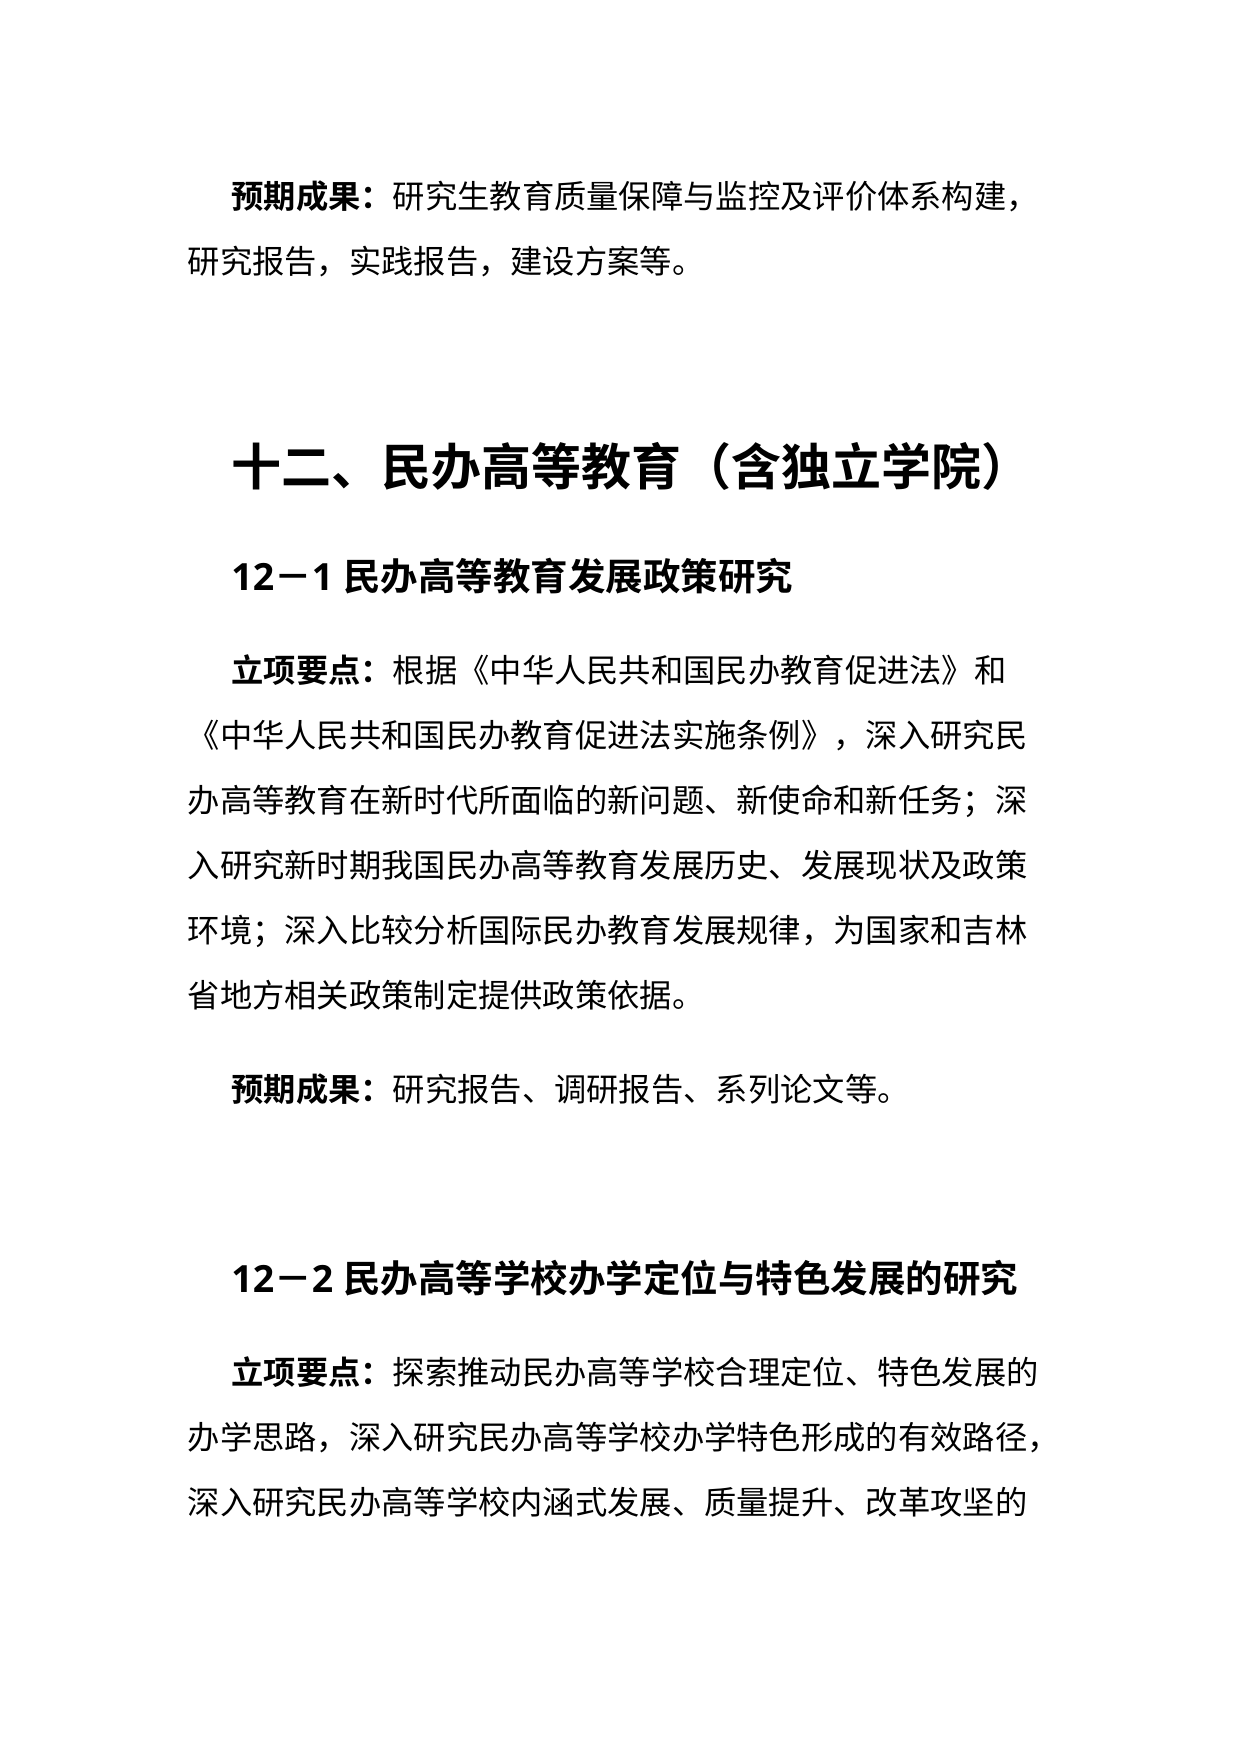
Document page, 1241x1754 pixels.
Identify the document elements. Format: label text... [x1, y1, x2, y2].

text 立项要点：根据《中华人民共和国民办教育促进法》和《中华人民共和国民办教育促进法实施条例》，深入研究民办高等教育在新时代所面临的新问题、新使命和新任务；深入研究新时期我国民办高等教育发展历史、发展现状及政策环境；深入比较分析国际民办教育发展规律，为国家和吉林省地方相关政策制定提供政策依据。 [187, 636, 1053, 1026]
subtitle 12－1 民办高等教育发展政策研究 [187, 542, 1053, 607]
text 预期成果：研究生教育质量保障与监控及评价体系构建，研究报告，实践报告，建设方案等。 [187, 162, 1053, 292]
text 预期成果：研究报告、调研报告、系列论文等。 [187, 1055, 1053, 1120]
subtitle 十二、民办高等教育（含独立学院） [187, 415, 1053, 513]
subtitle 12－2 民办高等学校办学定位与特色发展的研究 [187, 1244, 1053, 1309]
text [187, 1338, 1053, 1533]
